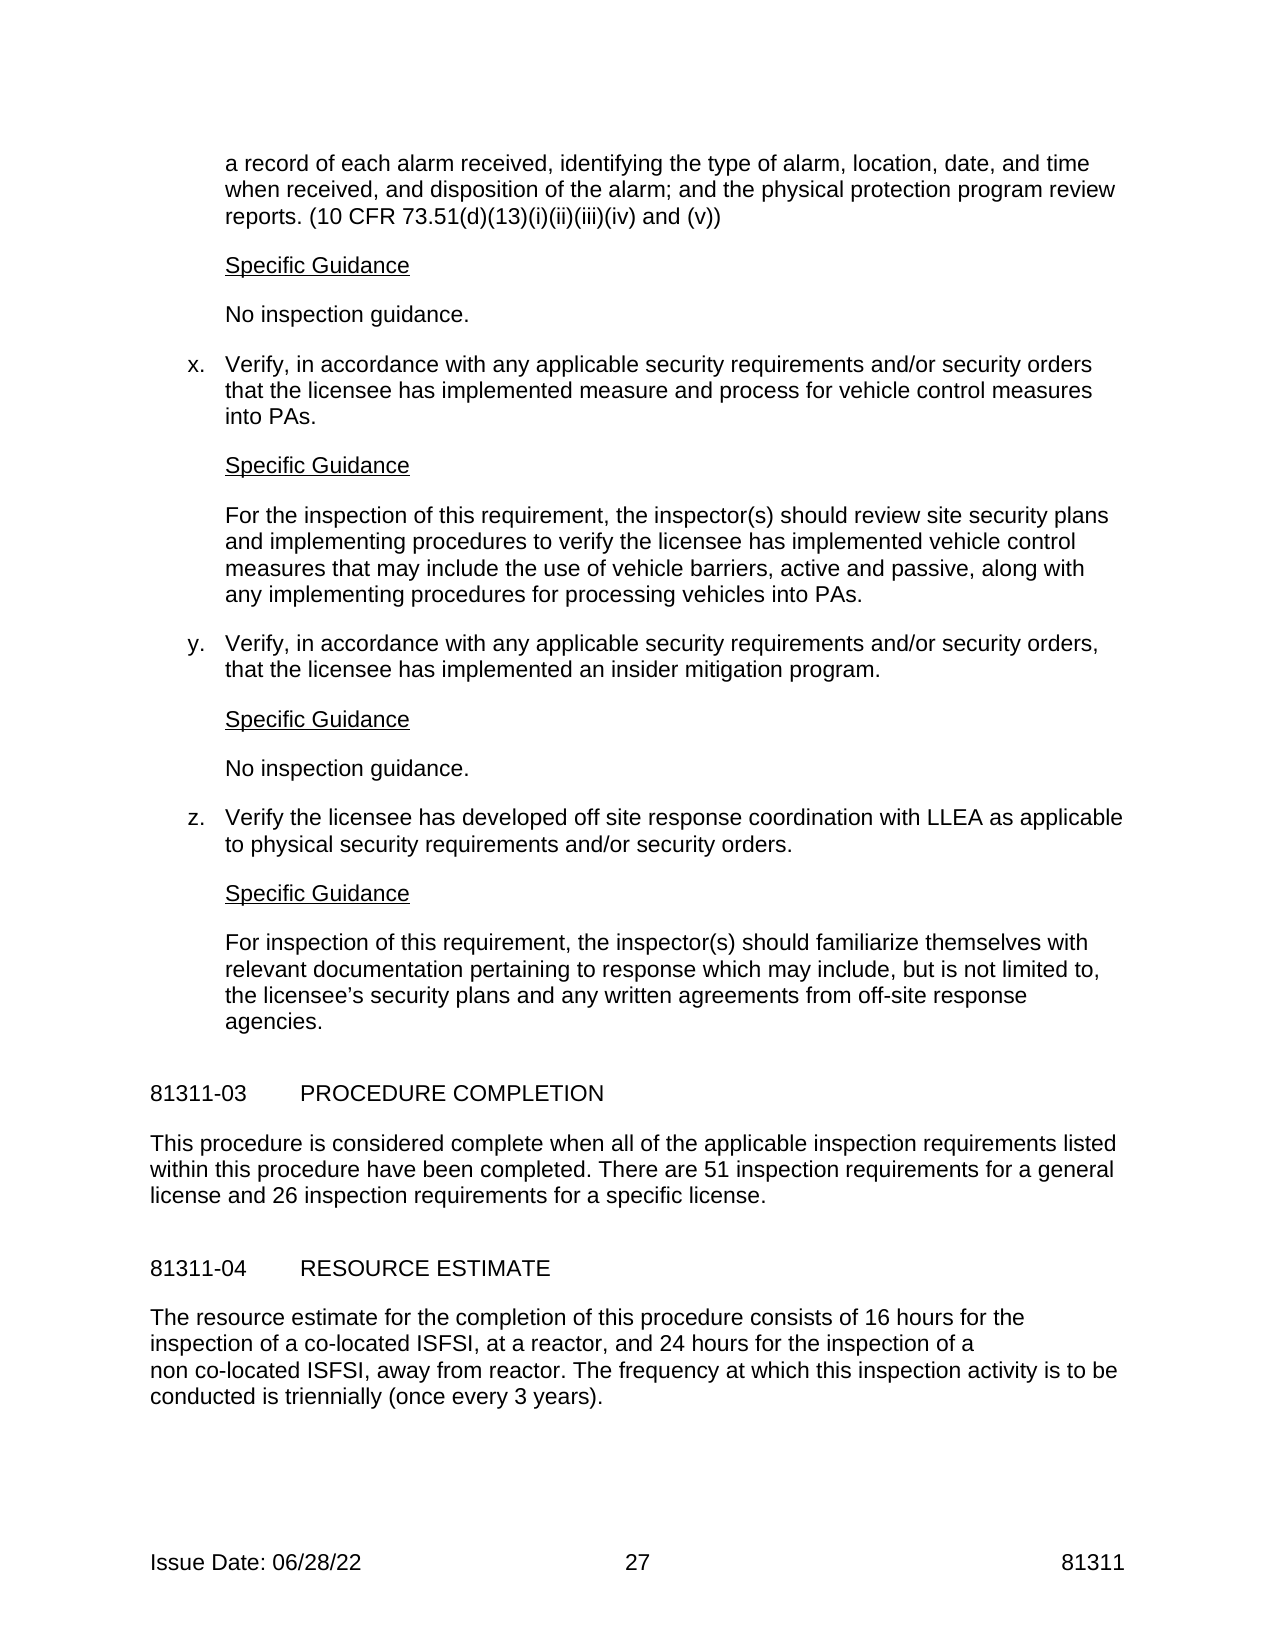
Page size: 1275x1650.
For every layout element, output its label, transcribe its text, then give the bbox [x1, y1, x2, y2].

subtitle 81311-04 RESOURCE ESTIMATE [150, 1254, 1125, 1281]
subtitle 81311-03 PROCEDURE COMPLETION [150, 1080, 1125, 1107]
text Specific Guidance [225, 880, 1125, 906]
text Specific Guidance [225, 452, 1125, 479]
list Verify, in accordance with any applicable security requirements and/or security orders, that the licensee has implemented an insider mitigation program. [187, 630, 1125, 683]
text No inspection guidance. [225, 301, 1125, 328]
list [187, 150, 1125, 229]
list Verify, in accordance with any applicable security requirements and/or security orders that the licensee has implemented measure and process for vehicle control measures into PAs. [187, 351, 1125, 429]
text For the inspection of this requirement, the inspector(s) should review site security plans and implementing procedures to verify the licensee has implemented vehicle control measures that may include the use of vehicle barriers, active and passive, along with any implementing procedures for processing vehicles into PAs. [225, 502, 1125, 607]
list Verify the licensee has developed off site response coordination with LLEA as applicable to physical security requirements and/or security orders. [187, 804, 1125, 857]
text For inspection of this requirement, the inspector(s) should familiarize themselves with relevant documentation pertaining to response which may include, but is not limited to, the licensee’s security plans and any written agreements from off-site response agencies. [225, 929, 1125, 1034]
text Specific Guidance [225, 252, 1125, 278]
text This procedure is considered complete when all of the applicable inspection requirements listed within this procedure have been completed. There are 51 inspection requirements for a general license and 26 inspection requirements for a specific license. [150, 1130, 1125, 1209]
text The resource estimate for the completion of this procedure consists of 16 hours for the inspection of a co-located ISFSI, at a reactor, and 24 hours for the inspection of a non co-located ISFSI, away from reactor. The frequency at which this inspection activity is to be conducted is triennially (once every 3 years). [150, 1304, 1125, 1409]
text No inspection guidance. [225, 755, 1125, 781]
text Specific Guidance [225, 706, 1125, 732]
